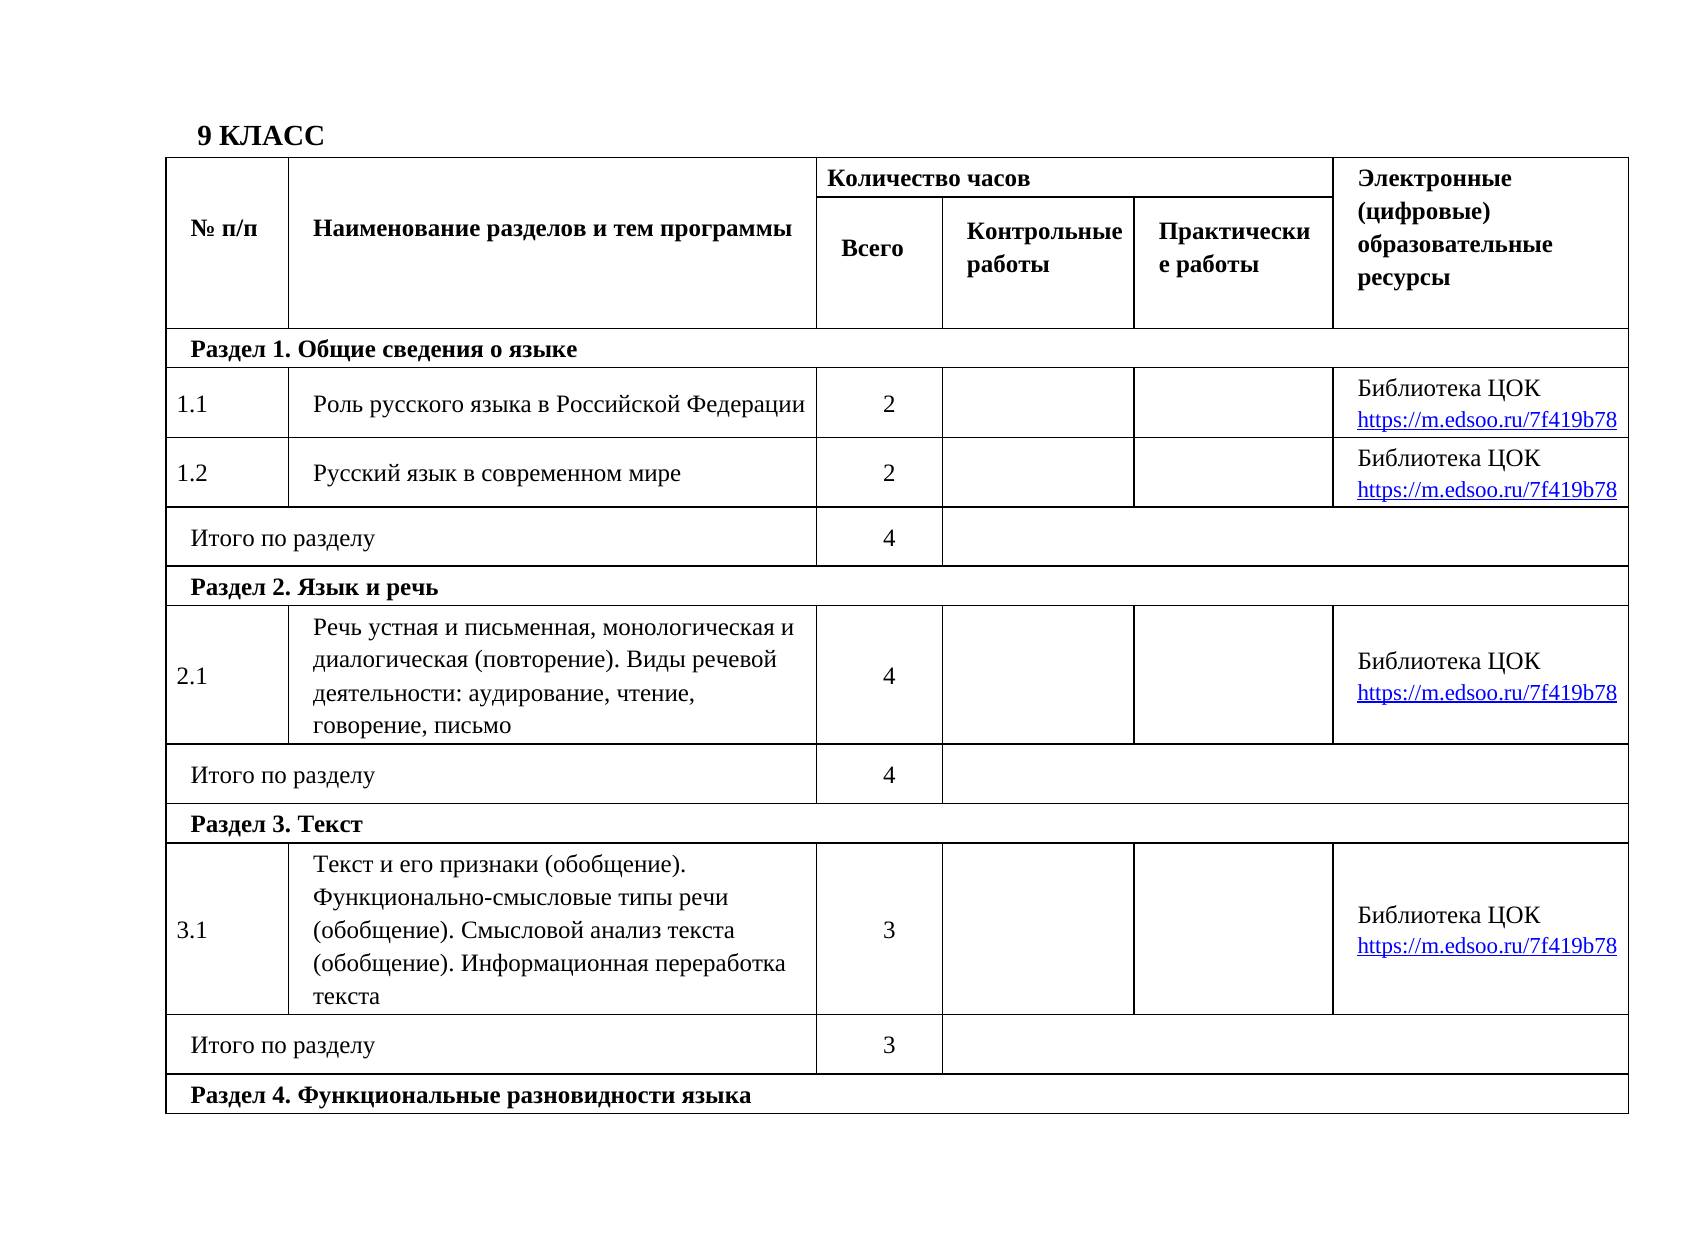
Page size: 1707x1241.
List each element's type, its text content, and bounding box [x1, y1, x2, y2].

table_cell Раздел 1. Общие сведения о языке [167, 329, 1628, 367]
table_cell Библиотека ЦОК https://m.edsoo.ru/7f419b78 [1334, 368, 1628, 436]
table_cell Раздел 4. Функциональные разновидности языка [167, 1075, 1628, 1112]
table_cell Итого по разделу [167, 508, 816, 565]
table_cell [943, 438, 1133, 506]
table_cell [1135, 844, 1332, 1013]
table_cell Библиотека ЦОК https://m.edsoo.ru/7f419b78 [1334, 606, 1628, 743]
table_cell [943, 508, 1628, 565]
table_cell Текст и его признаки (обобщение). Функционально-смысловые типы речи (обобщение). Смысловой анализ текста (обобщение). Информационная переработка текста [289, 844, 816, 1013]
table_cell Раздел 2. Язык и речь [167, 567, 1628, 605]
table_cell 3 [817, 844, 942, 1013]
table_cell Речь устная и письменная, монологическая и диалогическая (повторение). Виды речевой деятельности: аудирование, чтение, говорение, письмо [289, 606, 816, 743]
table_cell [943, 368, 1133, 436]
table_cell 1.1 [167, 368, 288, 436]
table_cell [943, 745, 1628, 803]
table_cell Библиотека ЦОК https://m.edsoo.ru/7f419b78 [1334, 438, 1628, 506]
table_cell 4 [817, 606, 942, 743]
table_cell 4 [817, 745, 942, 803]
table_cell [1135, 438, 1332, 506]
table_header Электронные (цифровые) образовательные ресурсы [1334, 158, 1628, 327]
table_cell [1135, 368, 1332, 436]
table_cell 2 [817, 438, 942, 506]
table_header Количество часов [817, 158, 1332, 196]
table_cell Итого по разделу [167, 1015, 816, 1073]
table_header № п/п [167, 158, 288, 327]
table_cell [1135, 606, 1332, 743]
table_cell 3 [817, 1015, 942, 1073]
table_cell 1.2 [167, 438, 288, 506]
table_cell 2 [817, 368, 942, 436]
table_cell Практические работы [1135, 198, 1332, 327]
table_cell Контрольные работы [943, 198, 1133, 327]
table_cell Раздел 3. Текст [167, 804, 1628, 842]
table_cell [943, 844, 1133, 1013]
table_cell Итого по разделу [167, 745, 816, 803]
table_header Наименование разделов и тем программы [289, 158, 816, 327]
table_cell [943, 1015, 1628, 1073]
table_cell 3.1 [167, 844, 288, 1013]
table_cell Русский язык в современном мире [289, 438, 816, 506]
table_cell 4 [817, 508, 942, 565]
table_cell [1334, 844, 1628, 1013]
text 9 КЛАСС [190, 118, 1618, 152]
table_cell 2.1 [167, 606, 288, 743]
table_cell Роль русского языка в Российской Федерации [289, 368, 816, 436]
table_cell [943, 606, 1133, 743]
table_cell Всего [817, 198, 942, 327]
